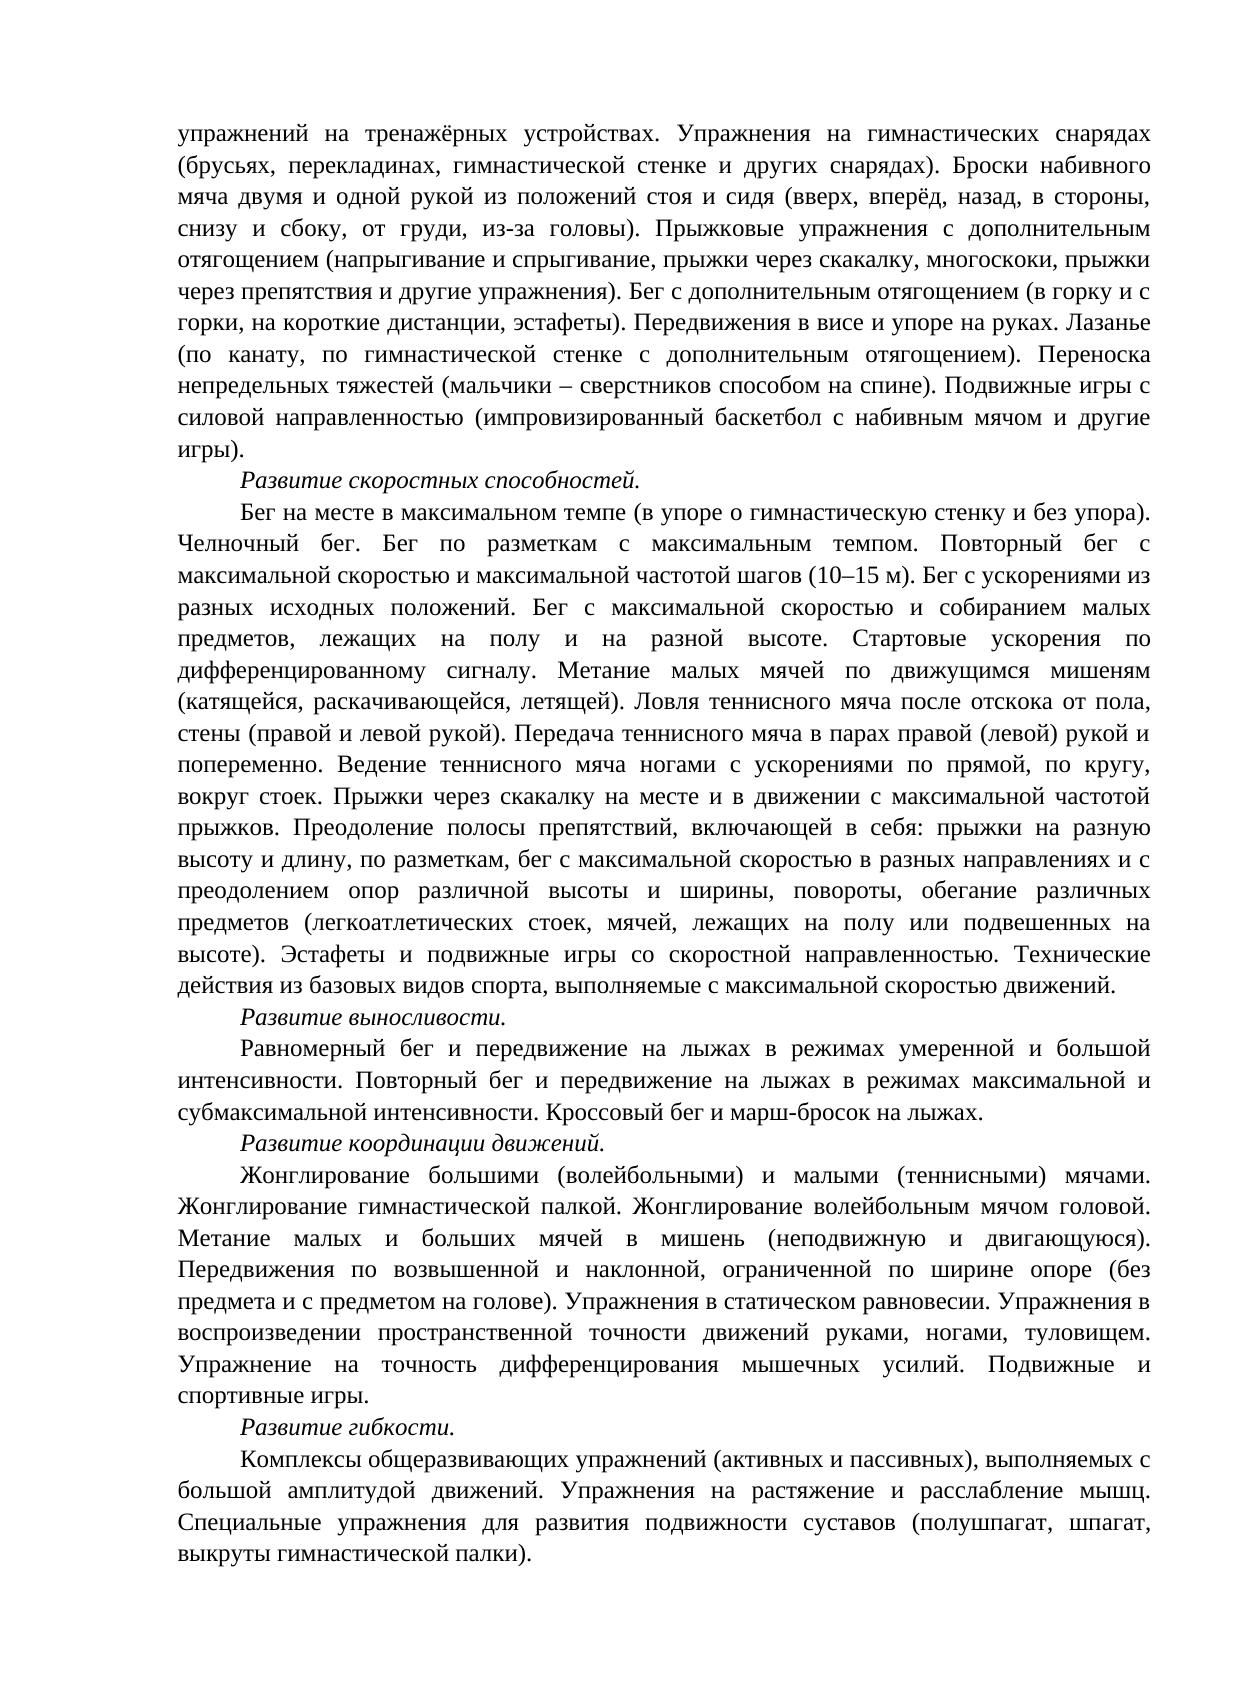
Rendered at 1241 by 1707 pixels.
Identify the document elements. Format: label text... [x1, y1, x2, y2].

text Равномерный бег и передвижение на лыжах в режимах умеренной и большой интенсивности. Повторный бег и передвижение на лыжах в режимах максимальной и субмаксимальной интенсивности. Кроссовый бег и марш-бросок на лыжах. [177, 1033, 1152, 1125]
text Жонглирование большими (волейбольными) и малыми (теннисными) мячами. Жонглирование гимнастической палкой. Жонглирование волейбольным мячом головой. Метание малых и больших мячей в мишень (неподвижную и двигающуюся). Передвижения по возвышенной и наклонной, ограниченной по ширине опоре (без предмета и с предметом на голове). Упражнения в статическом равновесии. Упражнения в воспроизведении пространственной точности движений руками, ногами, туловищем. Упражнение на точность дифференцирования мышечных усилий. Подвижные и спортивные игры. [177, 1160, 1152, 1409]
text Развитие гибкости. [177, 1412, 1152, 1441]
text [177, 118, 1152, 462]
text Бег на месте в максимальном темпе (в упоре о гимнастическую стенку и без упора). Челночный бег. Бег по разметкам с максимальным темпом. Повторный бег с максимальной скоростью и максимальной частотой шагов (10–15 м). Бег с ускорениями из разных исходных положений. Бег с максимальной скоростью и собиранием малых предметов, лежащих на полу и на разной высоте. Стартовые ускорения по дифференцированному сигналу. Метание малых мячей по движущимся мишеням (катящейся, раскачивающейся, летящей). Ловля теннисного мяча после отскока от пола, стены (правой и левой рукой). Передача теннисного мяча в парах правой (левой) рукой и попеременно. Ведение теннисного мяча ногами с ускорениями по прямой, по кругу, вокруг стоек. Прыжки через скакалку на месте и в движении с максимальной частотой прыжков. Преодоление полосы препятствий, включающей в себя: прыжки на разную высоту и длину, по разметкам, бег с максимальной скоростью в разных направлениях и с преодолением опор различной высоты и ширины, повороты, обегание различных предметов (легкоатлетических стоек, мячей, лежащих на полу или подвешенных на высоте). Эстафеты и подвижные игры со скоростной направленностью. Технические действия из базовых видов спорта, выполняемые с максимальной скоростью движений. [177, 497, 1152, 999]
text Комплексы общеразвивающих упражнений (активных и пассивных), выполняемых с большой амплитудой движений. Упражнения на растяжение и расслабление мышц. Специальные упражнения для развития подвижности суставов (полушпагат, шпагат, выкруты гимнастической палки). [177, 1444, 1152, 1567]
text Развитие скоростных способностей. [177, 465, 1152, 494]
text Развитие координации движений. [177, 1128, 1152, 1157]
text Развитие выносливости. [177, 1002, 1152, 1031]
